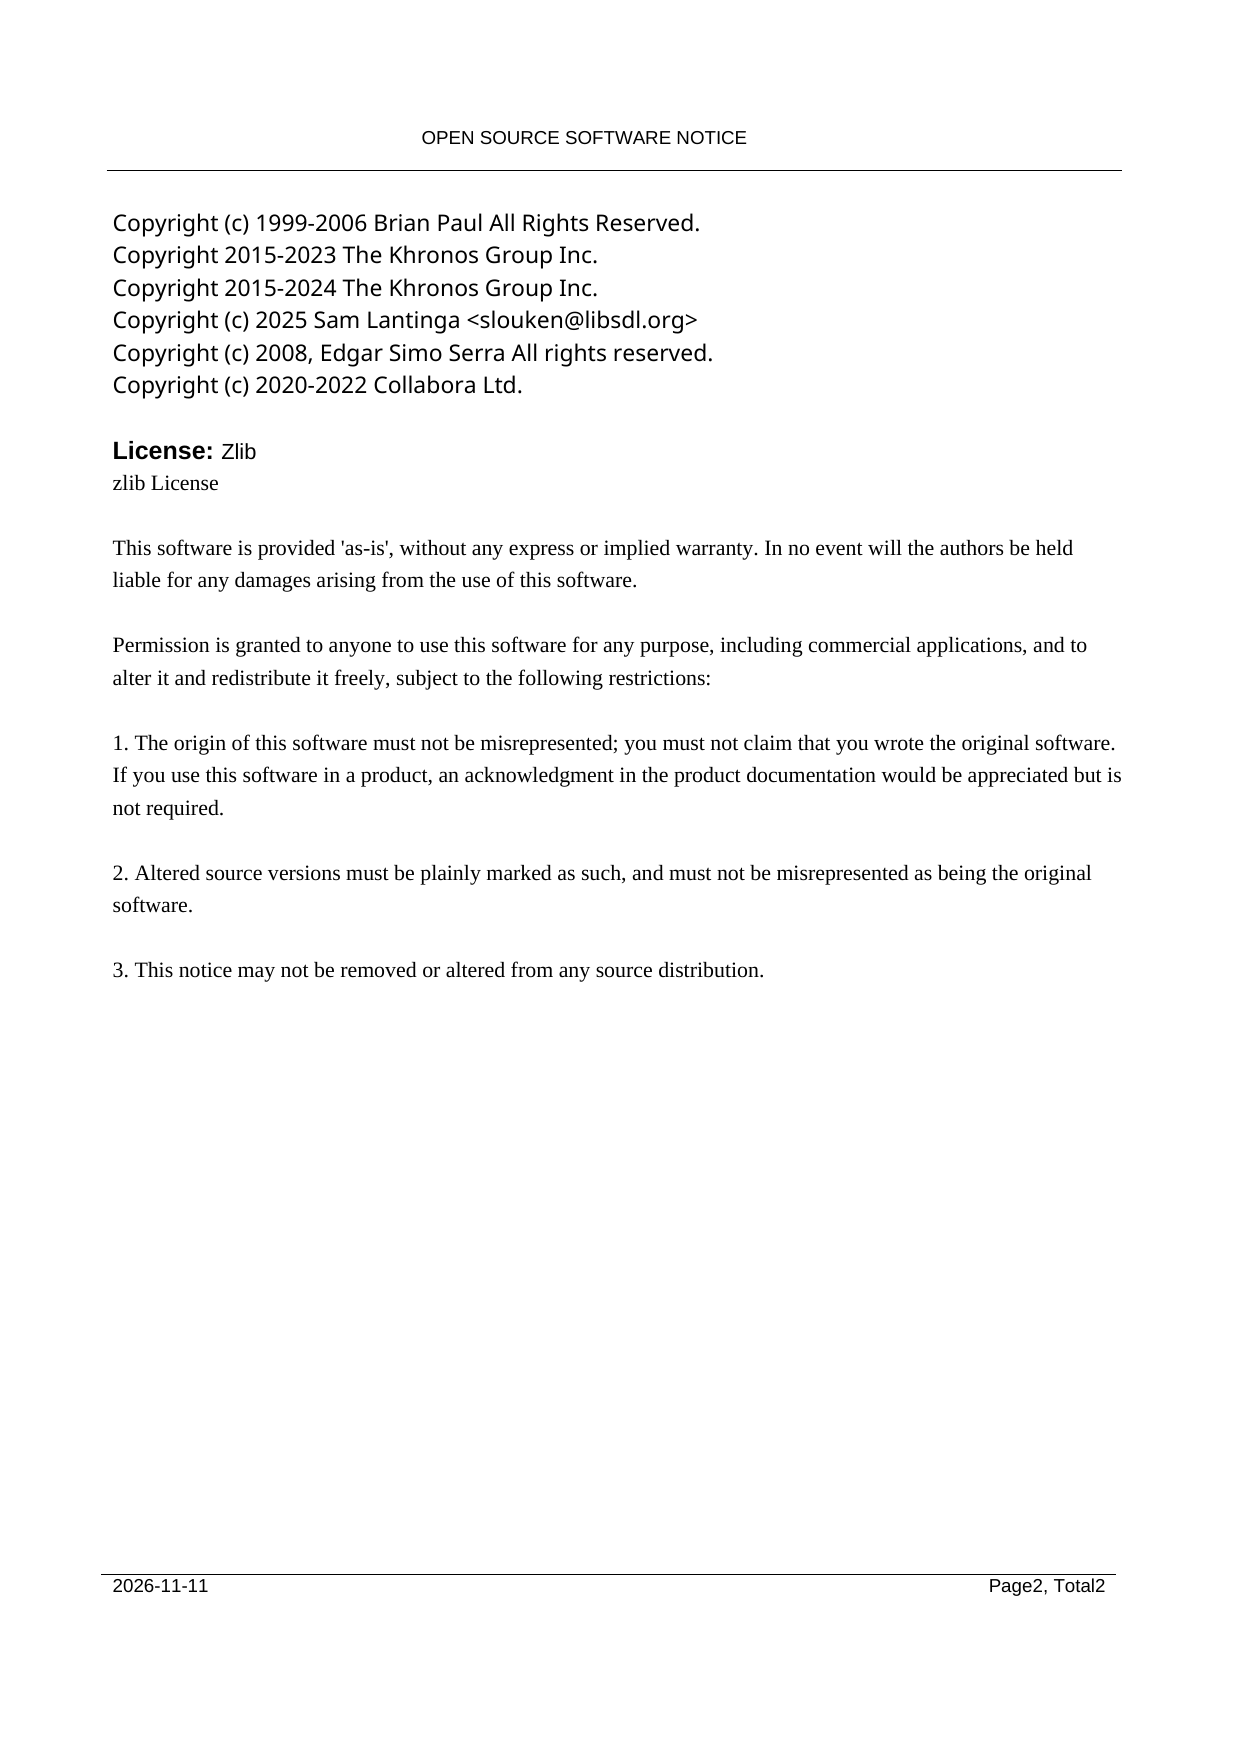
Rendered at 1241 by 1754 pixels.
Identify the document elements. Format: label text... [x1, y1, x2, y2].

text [112, 206, 1128, 434]
text zlib License This software is provided 'as-is', without any express or implied warranty. In no event will the authors be held liable for any damages arising from the use of this software. Permission is granted to anyone to use this software for any purpose, including commercial applications, and to alter it and redistribute it freely, subject to the following restrictions: 1. The origin of this software must not be misrepresented; you must not claim that you wrote the original software. If you use this software in a product, an acknowledgment in the product documentation would be appreciated but is not required. 2. Altered source versions must be plainly marked as such, and must not be misrepresented as being the original software. 3. This notice may not be removed or altered from any source distribution. [112, 466, 1128, 1019]
text License: Zlib [112, 434, 1128, 466]
